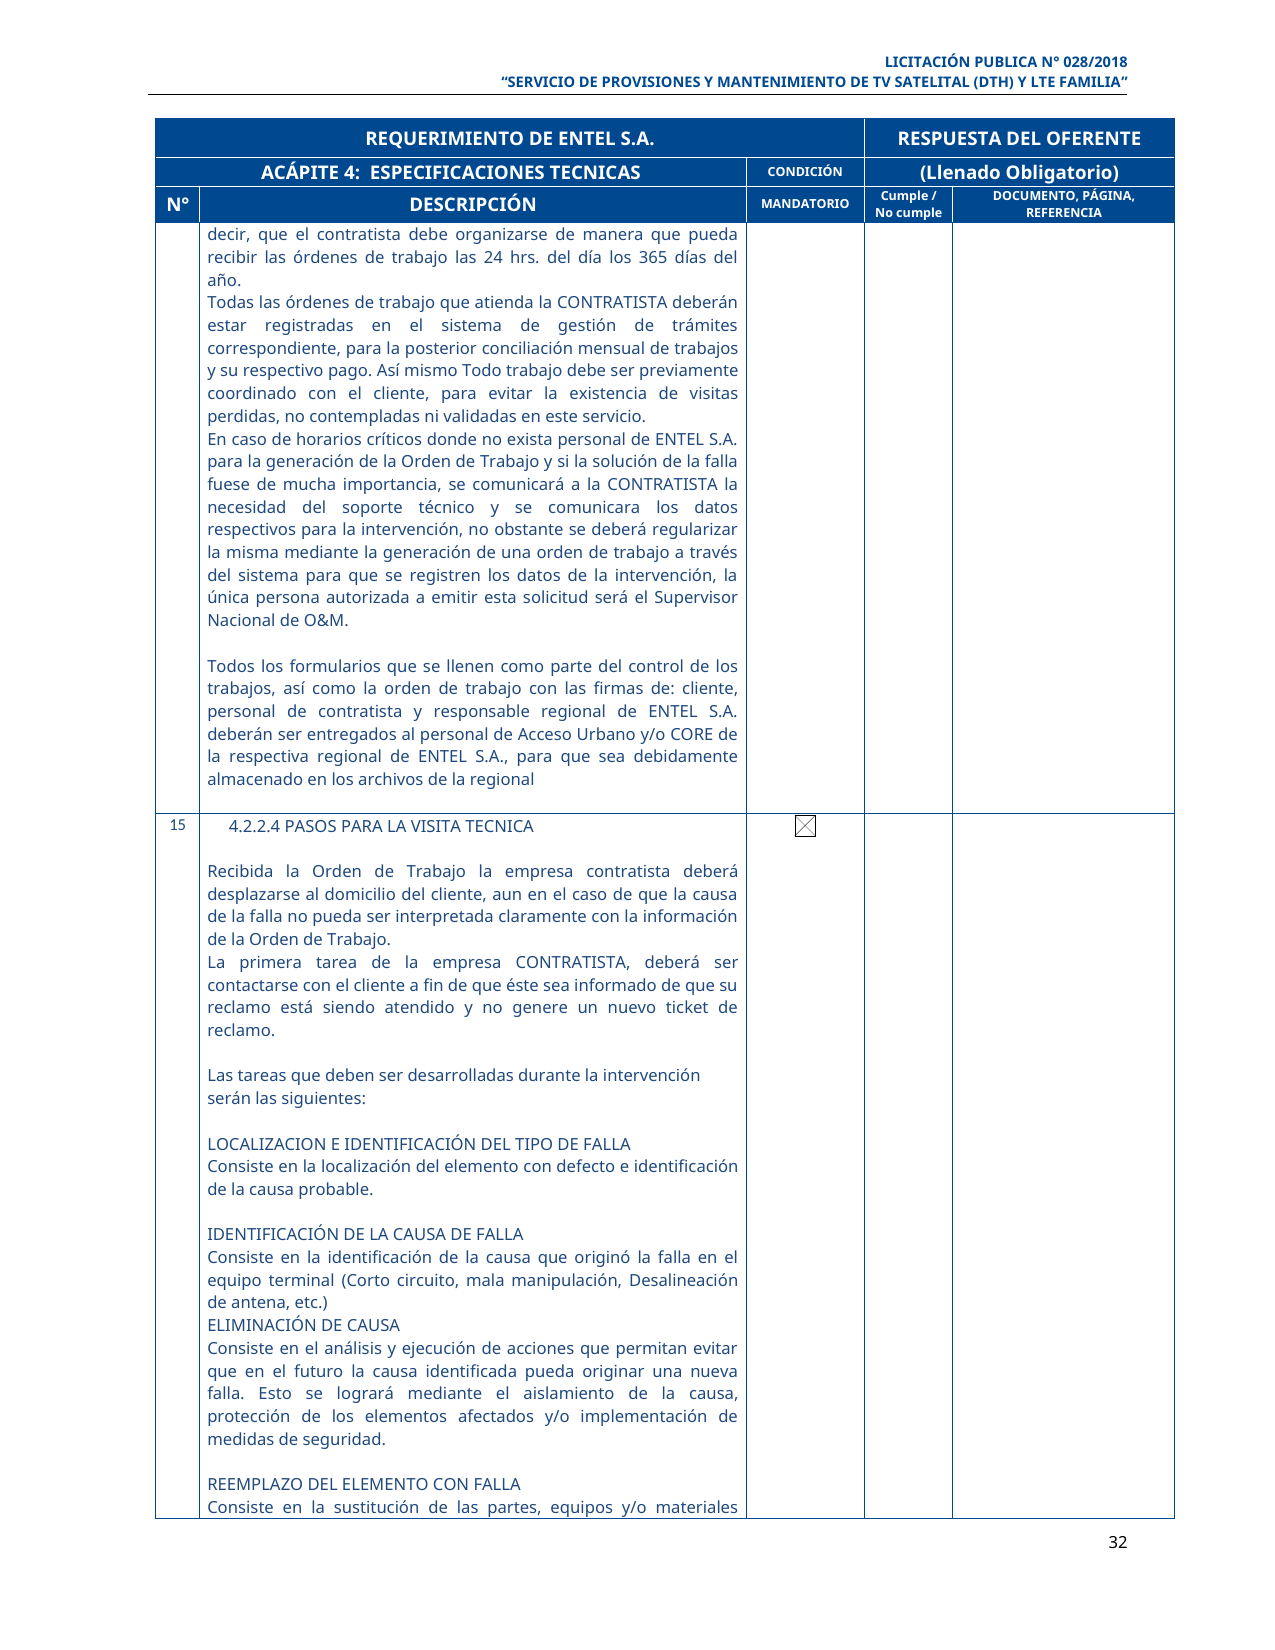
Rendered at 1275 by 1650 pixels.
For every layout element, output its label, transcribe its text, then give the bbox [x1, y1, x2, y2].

table_cell CONDICIÓN [747, 158, 864, 186]
table_cell ACÁPITE 4: ESPECIFICACIONES TECNICAS [156, 158, 746, 186]
table_cell [953, 814, 1174, 1518]
table_header RESPUESTA DEL OFERENTE [865, 119, 1174, 157]
table_cell (Llenado Obligatorio) [865, 158, 1174, 186]
table_cell [953, 223, 1174, 813]
table_cell DESCRIPCIÓN [200, 187, 746, 222]
table_cell DOCUMENTO, PÁGINA, REFERENCIA [953, 187, 1174, 222]
table_cell [747, 223, 864, 813]
table_header REQUERIMIENTO DE ENTEL S.A. [156, 119, 864, 157]
table_cell N° [156, 187, 199, 222]
table_cell [865, 223, 952, 813]
table_cell [747, 814, 864, 1518]
table_cell MANDATORIO [747, 187, 864, 222]
table_cell Cumple / No cumple [865, 187, 952, 222]
table_cell 14 [156, 223, 199, 813]
table_cell [865, 814, 952, 1518]
table_cell 15 [156, 814, 199, 1518]
